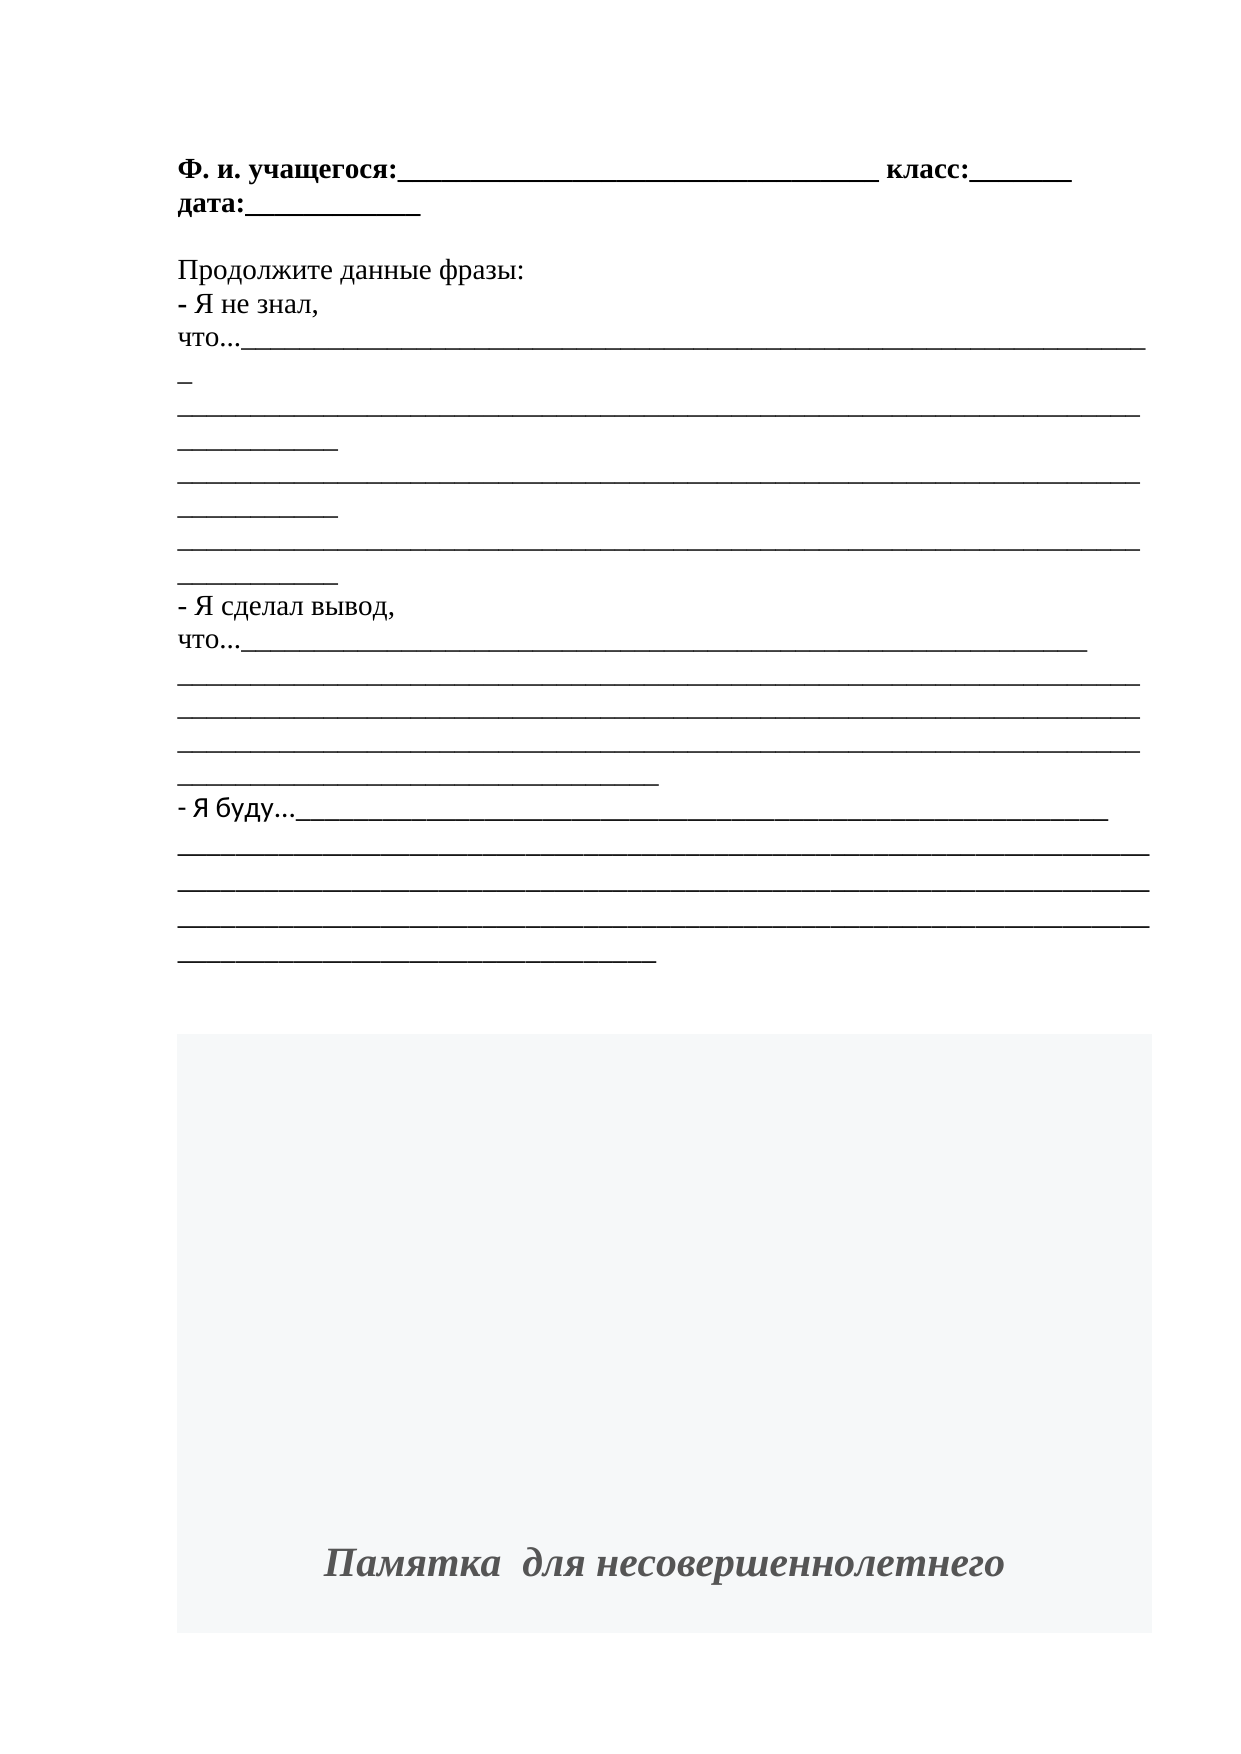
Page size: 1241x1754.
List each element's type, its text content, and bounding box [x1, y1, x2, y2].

text _____________________________________________________________________________ [177, 453, 1152, 521]
text - Я буду...________________________________________________________ [177, 789, 1152, 824]
text - Я не знал, что..._______________________________________________________________ [177, 286, 1152, 386]
text Памятка для несовершеннолетнего [177, 1537, 1152, 1585]
text _______________________________________________________________________________________________________________________________________________________________________________________________________________________________________ [177, 655, 1152, 789]
text - Я сделал вывод, что...__________________________________________________________ [177, 588, 1152, 655]
text __________________________________________________________________________________________________________________________________________________________________________________________________________________________________________ [177, 824, 1152, 967]
text Продолжите данные фразы: [177, 252, 1152, 286]
text _____________________________________________________________________________ [177, 521, 1152, 588]
text _____________________________________________________________________________ [177, 386, 1152, 453]
text Ф. и. учащегося:_________________________________ класс:_______ дата:____________ [177, 152, 1152, 219]
